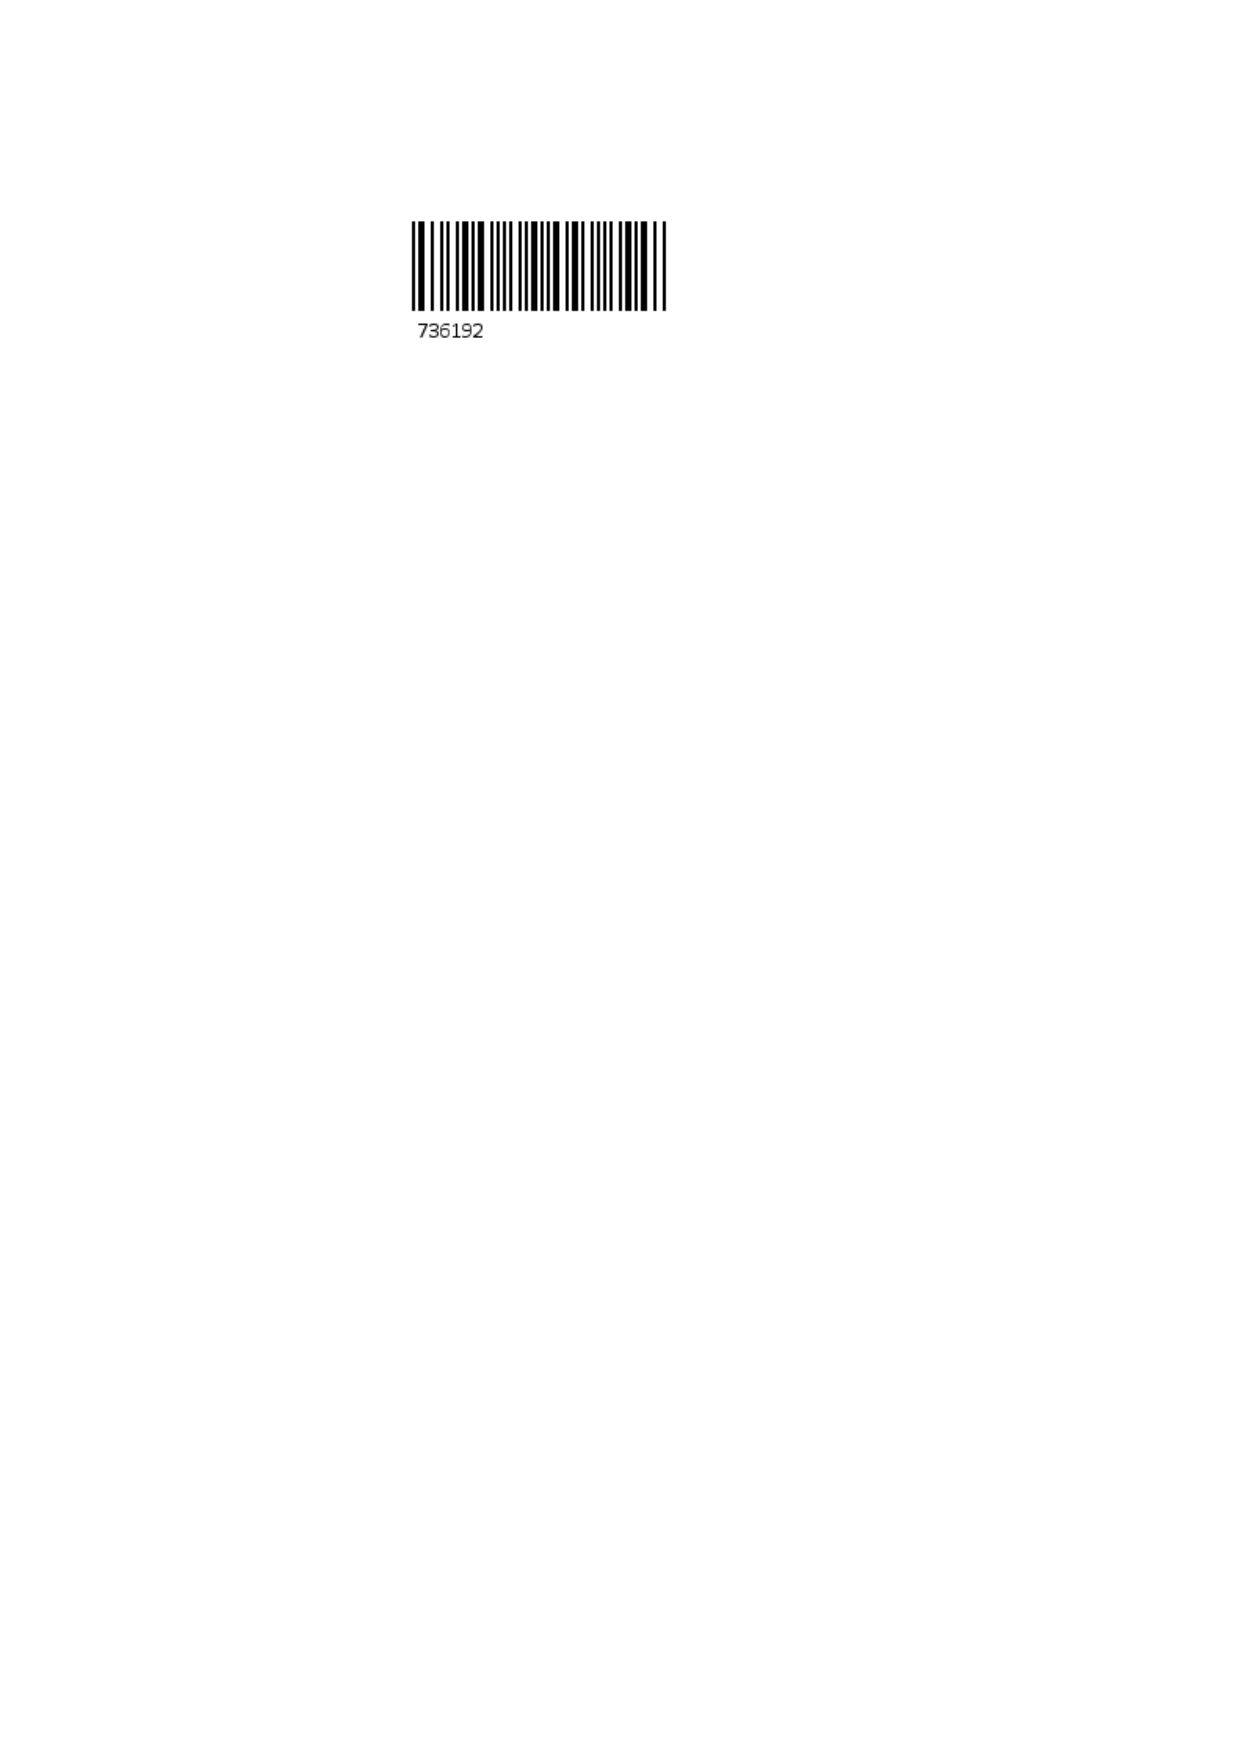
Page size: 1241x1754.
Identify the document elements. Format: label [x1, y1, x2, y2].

picture [279, 165, 801, 404]
